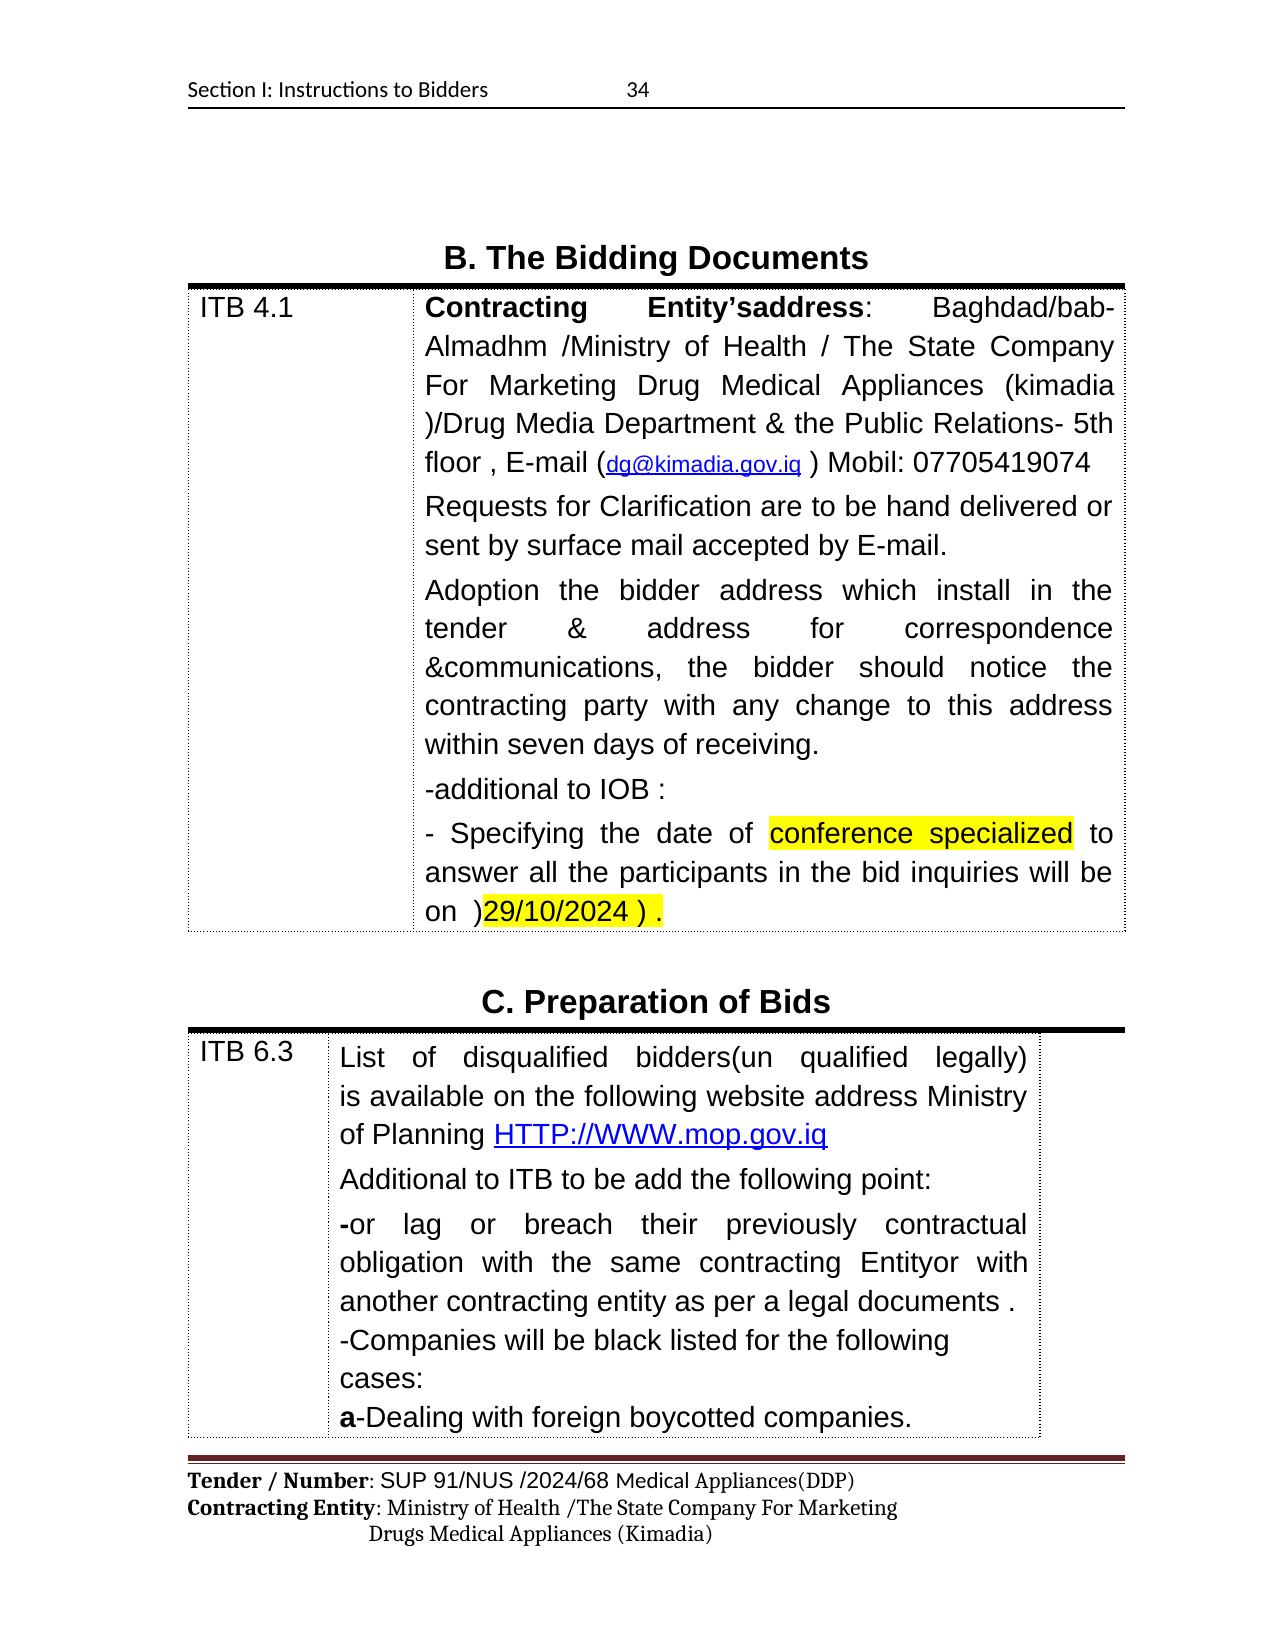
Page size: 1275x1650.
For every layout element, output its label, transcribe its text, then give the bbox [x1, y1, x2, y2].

table_header ITB 4.1 [188, 289, 413, 931]
text B. The Bidding Documents [187, 238, 1125, 289]
table_header ITB 6.3 [188, 1033, 328, 1437]
table_header Contracting Entity’saddress: Baghdad/bab-Almadhm /Ministry of Health / The State Company For Marketing Drug Medical Appliances (kimadia )/Drug Media Department & the Public Relations- 5th floor , E-mail (dg@kimadia.gov.iq ) Mobil: 07705419074 Requests for Clarification are to be hand delivered or sent by surface mail accepted by E-mail. Adoption the bidder address which install in the tender & address for correspondence &communications, the bidder should notice the contracting party with any change to this address within seven days of receiving. -additional to IOB : - Specifying the date of conference specialized to answer all the participants in the bid inquiries will be on )29/10/2024 ) . [413, 289, 1125, 931]
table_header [328, 1033, 1040, 1437]
text C. Preparation of Bids [187, 982, 1125, 1033]
